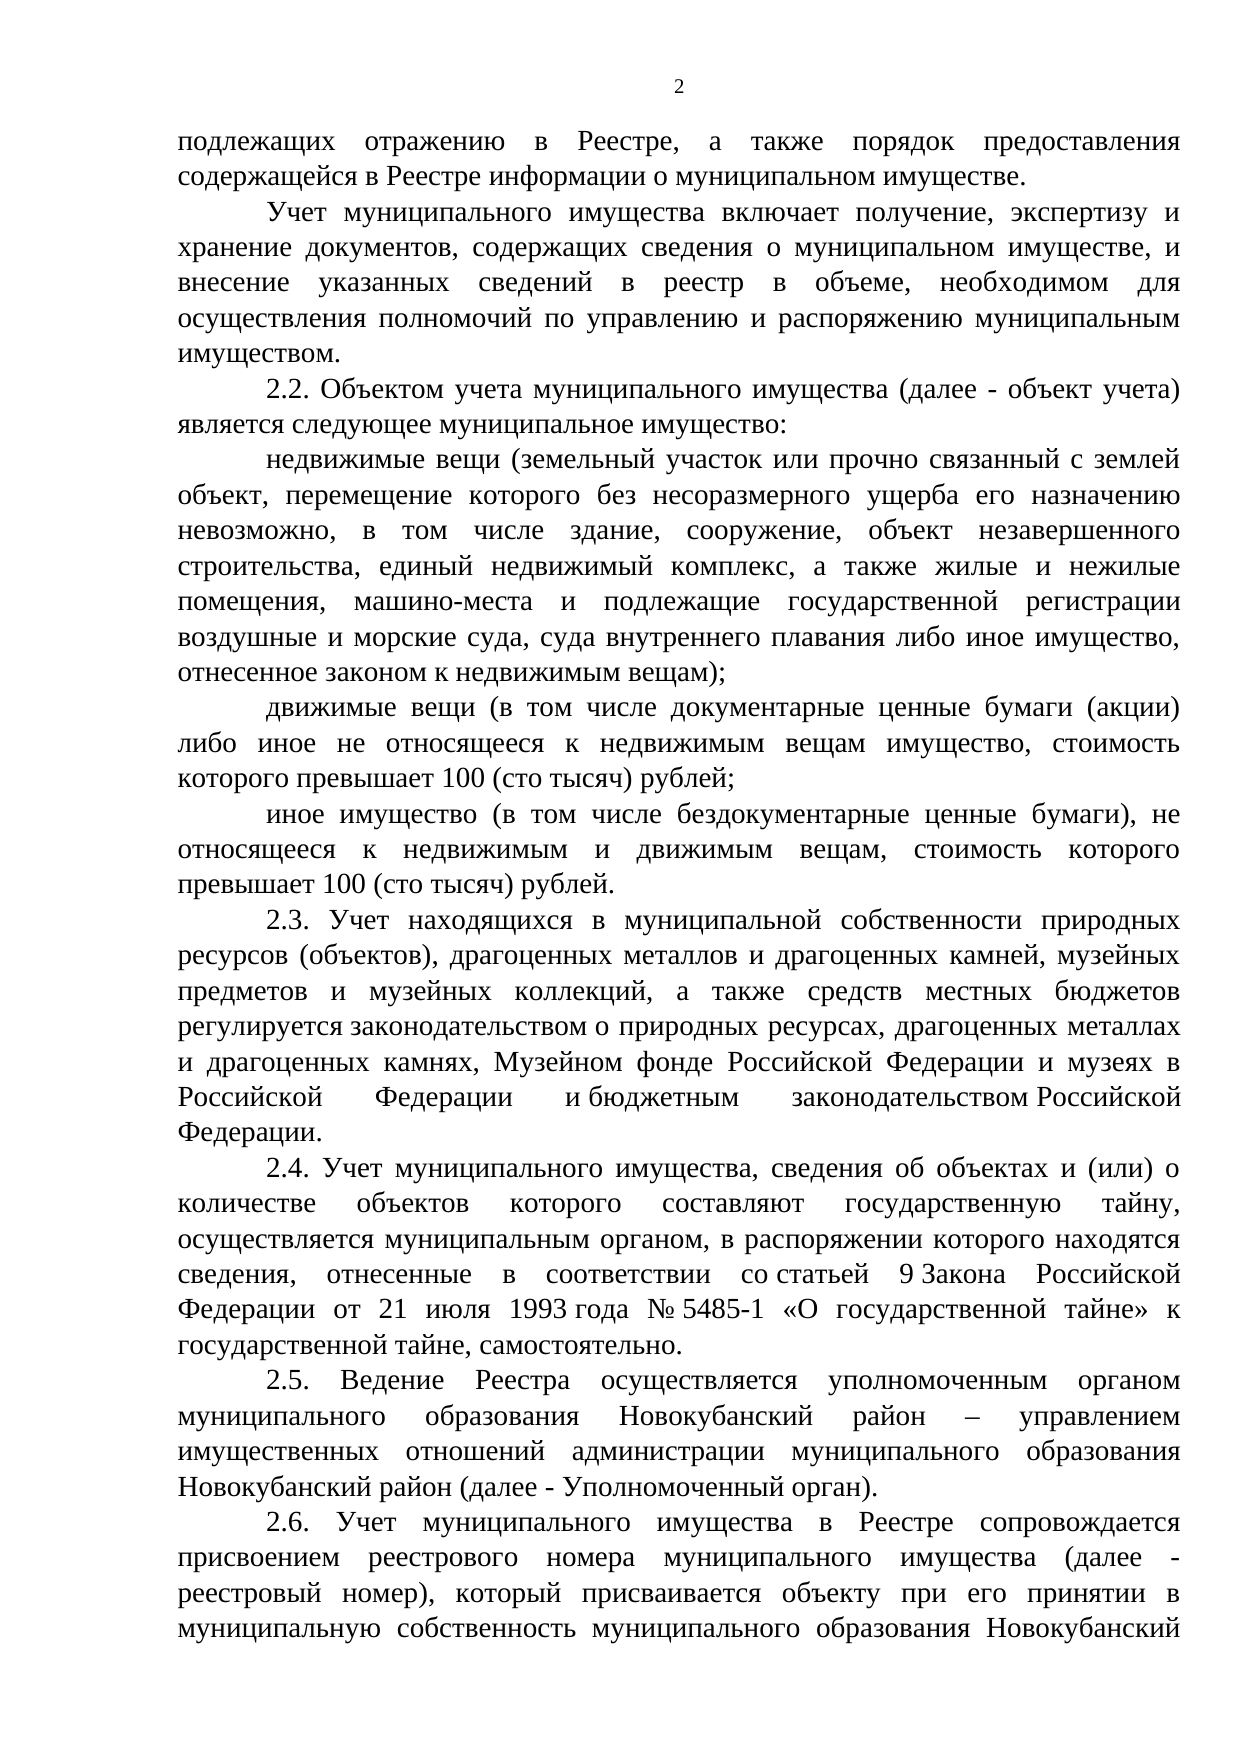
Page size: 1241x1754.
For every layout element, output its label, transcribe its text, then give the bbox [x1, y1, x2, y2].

text движимые вещи (в том числе документарные ценные бумаги (акции) либо иное не относящееся к недвижимым вещам имущество, стоимость которого превышает 100 (сто тысяч) рублей; [177, 688, 1181, 795]
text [177, 1503, 1181, 1645]
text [177, 122, 1181, 193]
text 2.2. Объектом учета муниципального имущества (далее - объект учета) является следующее муниципальное имущество: [177, 370, 1181, 441]
text 2.5. Ведение Реестра осуществляется уполномоченным органом муниципального образования Новокубанский район – управлением имущественных отношений администрации муниципального образования Новокубанский район (далее - Уполномоченный орган). [177, 1361, 1181, 1503]
text 2.3. Учет находящихся в муниципальной собственности природных ресурсов (объектов), драгоценных металлов и драгоценных камней, музейных предметов и музейных коллекций, а также средств местных бюджетов регулируется законодательством о природных ресурсах, драгоценных металлах и драгоценных камнях, Музейном фонде Российской Федерации и музеях в Российской Федерации и бюджетным законодательством Российской Федерации. [177, 901, 1181, 1149]
text 2.4. Учет муниципального имущества, сведения об объектах и (или) о количестве объектов которого составляют государственную тайну, осуществляется муниципальным органом, в распоряжении которого находятся сведения, отнесенные в соответствии со статьей 9 Закона Российской Федерации от 21 июля 1993 года № 5485-1 «О государственной тайне» к государственной тайне, самостоятельно. [177, 1149, 1181, 1361]
text недвижимые вещи (земельный участок или прочно связанный с землей объект, перемещение которого без несоразмерного ущерба его назначению невозможно, в том числе здание, сооружение, объект незавершенного строительства, единый недвижимый комплекс, а также жилые и нежилые помещения, машино-места и подлежащие государственной регистрации воздушные и морские суда, суда внутреннего плавания либо иное имущество, отнесенное законом к недвижимым вещам); [177, 441, 1181, 688]
text Учет муниципального имущества включает получение, экспертизу и хранение документов, содержащих сведения о муниципальном имуществе, и внесение указанных сведений в реестр в объеме, необходимом для осуществления полномочий по управлению и распоряжению муниципальным имуществом. [177, 193, 1181, 370]
text иное имущество (в том числе бездокументарные ценные бумаги), не относящееся к недвижимым и движимым вещам, стоимость которого превышает 100 (сто тысяч) рублей. [177, 795, 1181, 901]
